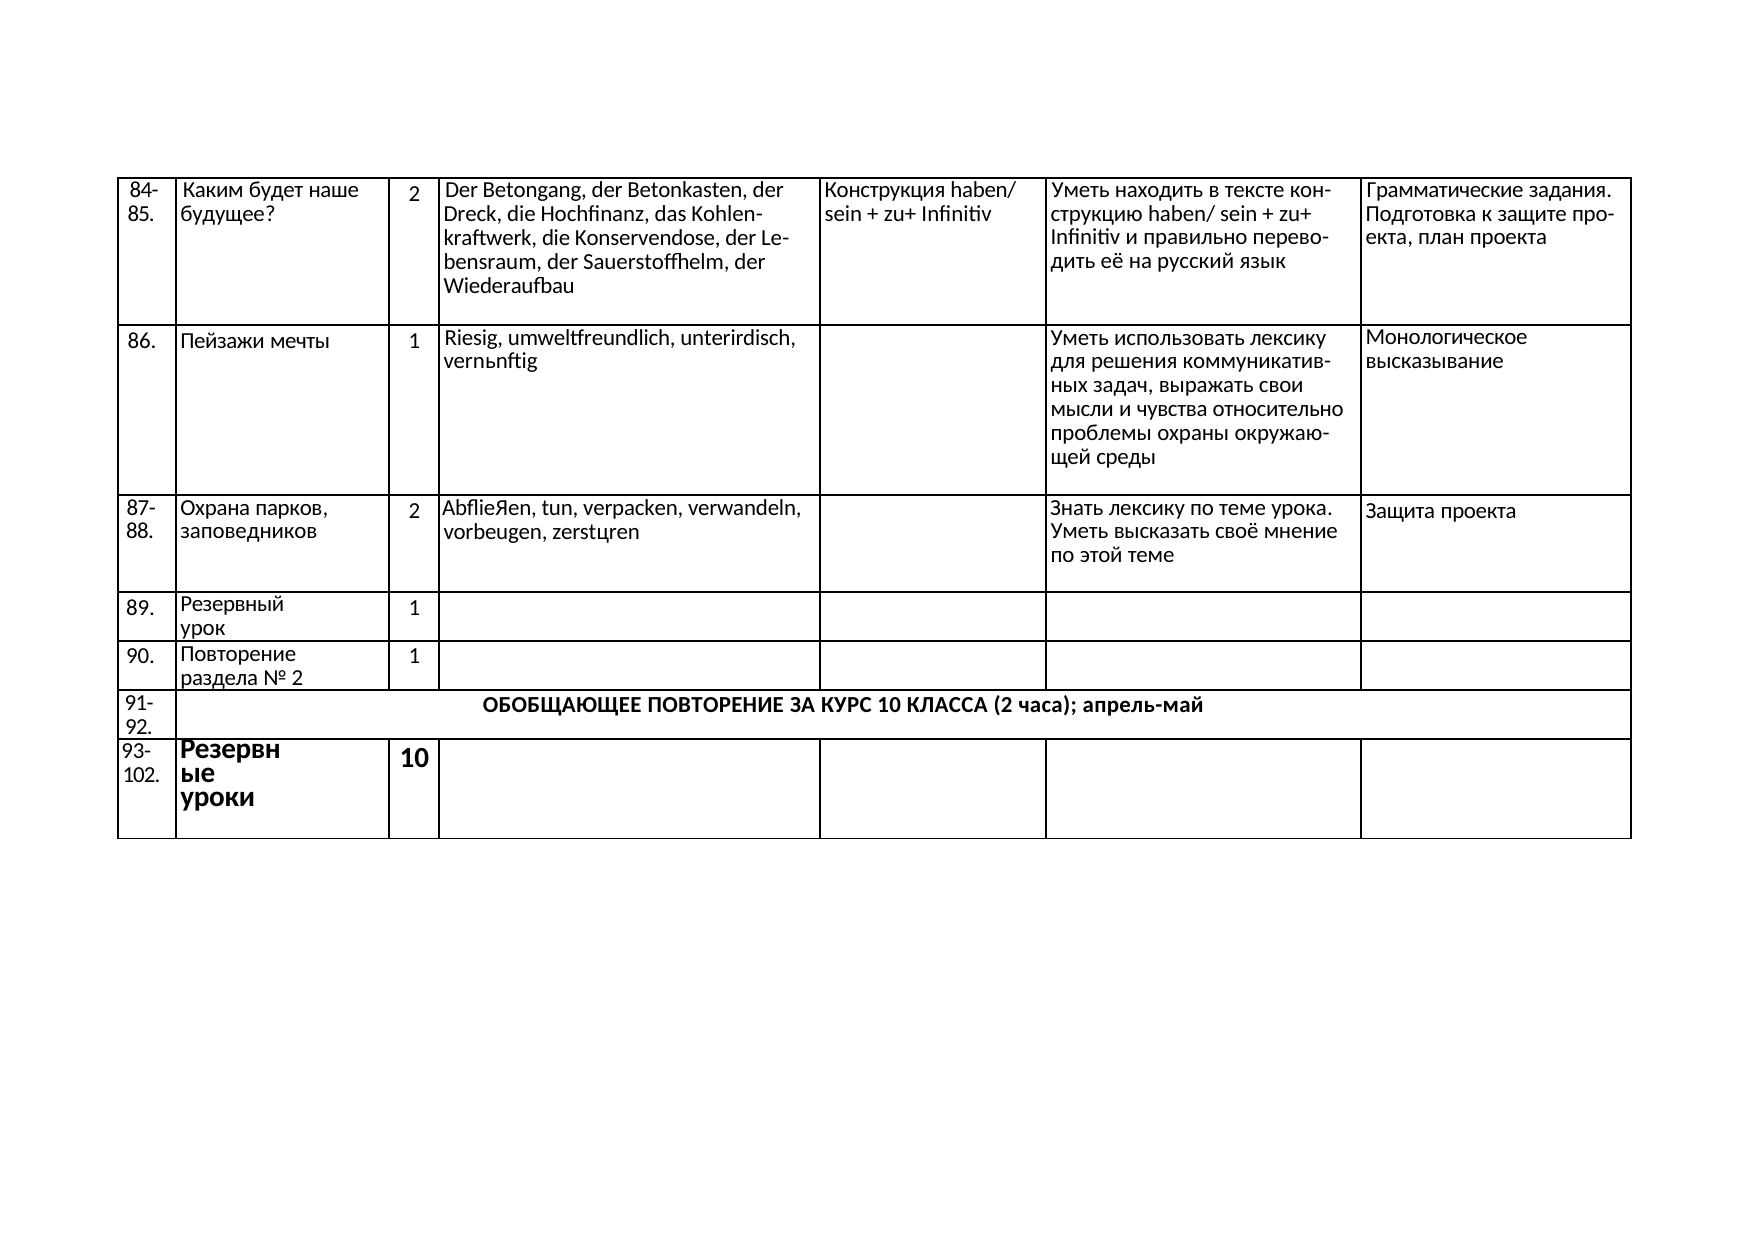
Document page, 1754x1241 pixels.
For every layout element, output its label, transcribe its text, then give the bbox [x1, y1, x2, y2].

table_cell Монологическое высказывание [1362, 326, 1630, 494]
table_cell Резервные уроки [177, 740, 388, 838]
table_cell [440, 593, 819, 640]
table_header Конструкция haben/ sein + zu+ Infinitiv [821, 179, 1045, 324]
table_cell [1362, 593, 1630, 640]
table_cell ОБОБЩАЮЩЕЕ ПОВТОРЕНИЕ ЗА КУРС 10 КЛАССА (2 часа); апрель-май [177, 691, 1630, 738]
table_cell Пейзажи мечты [177, 326, 388, 494]
table_cell 93-102. [119, 740, 175, 838]
table_cell [440, 740, 819, 838]
table_header 2 [390, 179, 438, 324]
table_cell [821, 593, 1045, 640]
table_cell 1 [390, 326, 438, 494]
table_cell Знать лексику по теме урока. Уметь высказать своё мнение по этой теме [1047, 496, 1360, 591]
table_header Грамматические задания. Подготовка к защите проекта, план проекта [1362, 179, 1630, 324]
table_header 84-85. [119, 179, 175, 324]
table_cell [1047, 740, 1360, 838]
table_cell [821, 326, 1045, 494]
table_cell 10 [390, 740, 438, 838]
table_cell AbflieЯen, tun, verpacken, verwandeln, vorbeugen, zerstцren [440, 496, 819, 591]
table_cell Резервный урок [177, 593, 388, 640]
table_header Уметь находить в тексте конструкцию haben/ sein + zu+ Infinitiv и правильно переводить её на русский язык [1047, 179, 1360, 324]
table_cell 2 [390, 496, 438, 591]
table_cell [821, 740, 1045, 838]
table_cell [821, 642, 1045, 689]
table_cell [1047, 593, 1360, 640]
table_cell 1 [390, 642, 438, 689]
table_cell Охрана парков, заповедников [177, 496, 388, 591]
table_cell [821, 496, 1045, 591]
table_cell [1362, 642, 1630, 689]
table_cell 1 [390, 593, 438, 640]
table_cell [1047, 642, 1360, 689]
table_cell Повторение раздела № 2 [177, 642, 388, 689]
table_cell 89. [119, 593, 175, 640]
table_cell 91-92. [119, 691, 175, 738]
table_cell Защита проекта [1362, 496, 1630, 591]
table_cell Уметь использовать лексику для решения коммуникативных задач, выражать свои мысли и чувства относительно проблемы охраны окружающей среды [1047, 326, 1360, 494]
table_cell Riesig, umweltfreundlich, unterirdisch, vernьnftig [440, 326, 819, 494]
table_header Der Betongang, der Betonkasten, der Dreck, die Hochfinanz, das Kohlenkraftwerk, die Konservendose, der Lebensraum, der Sauerstoffhelm, der Wiederaufbau [440, 179, 819, 324]
table_cell [1362, 740, 1630, 838]
table_cell [440, 642, 819, 689]
table_cell 86. [119, 326, 175, 494]
table_cell 87-88. [119, 496, 175, 591]
table_header Каким будет наше будущее? [177, 179, 388, 324]
table_cell 90. [119, 642, 175, 689]
